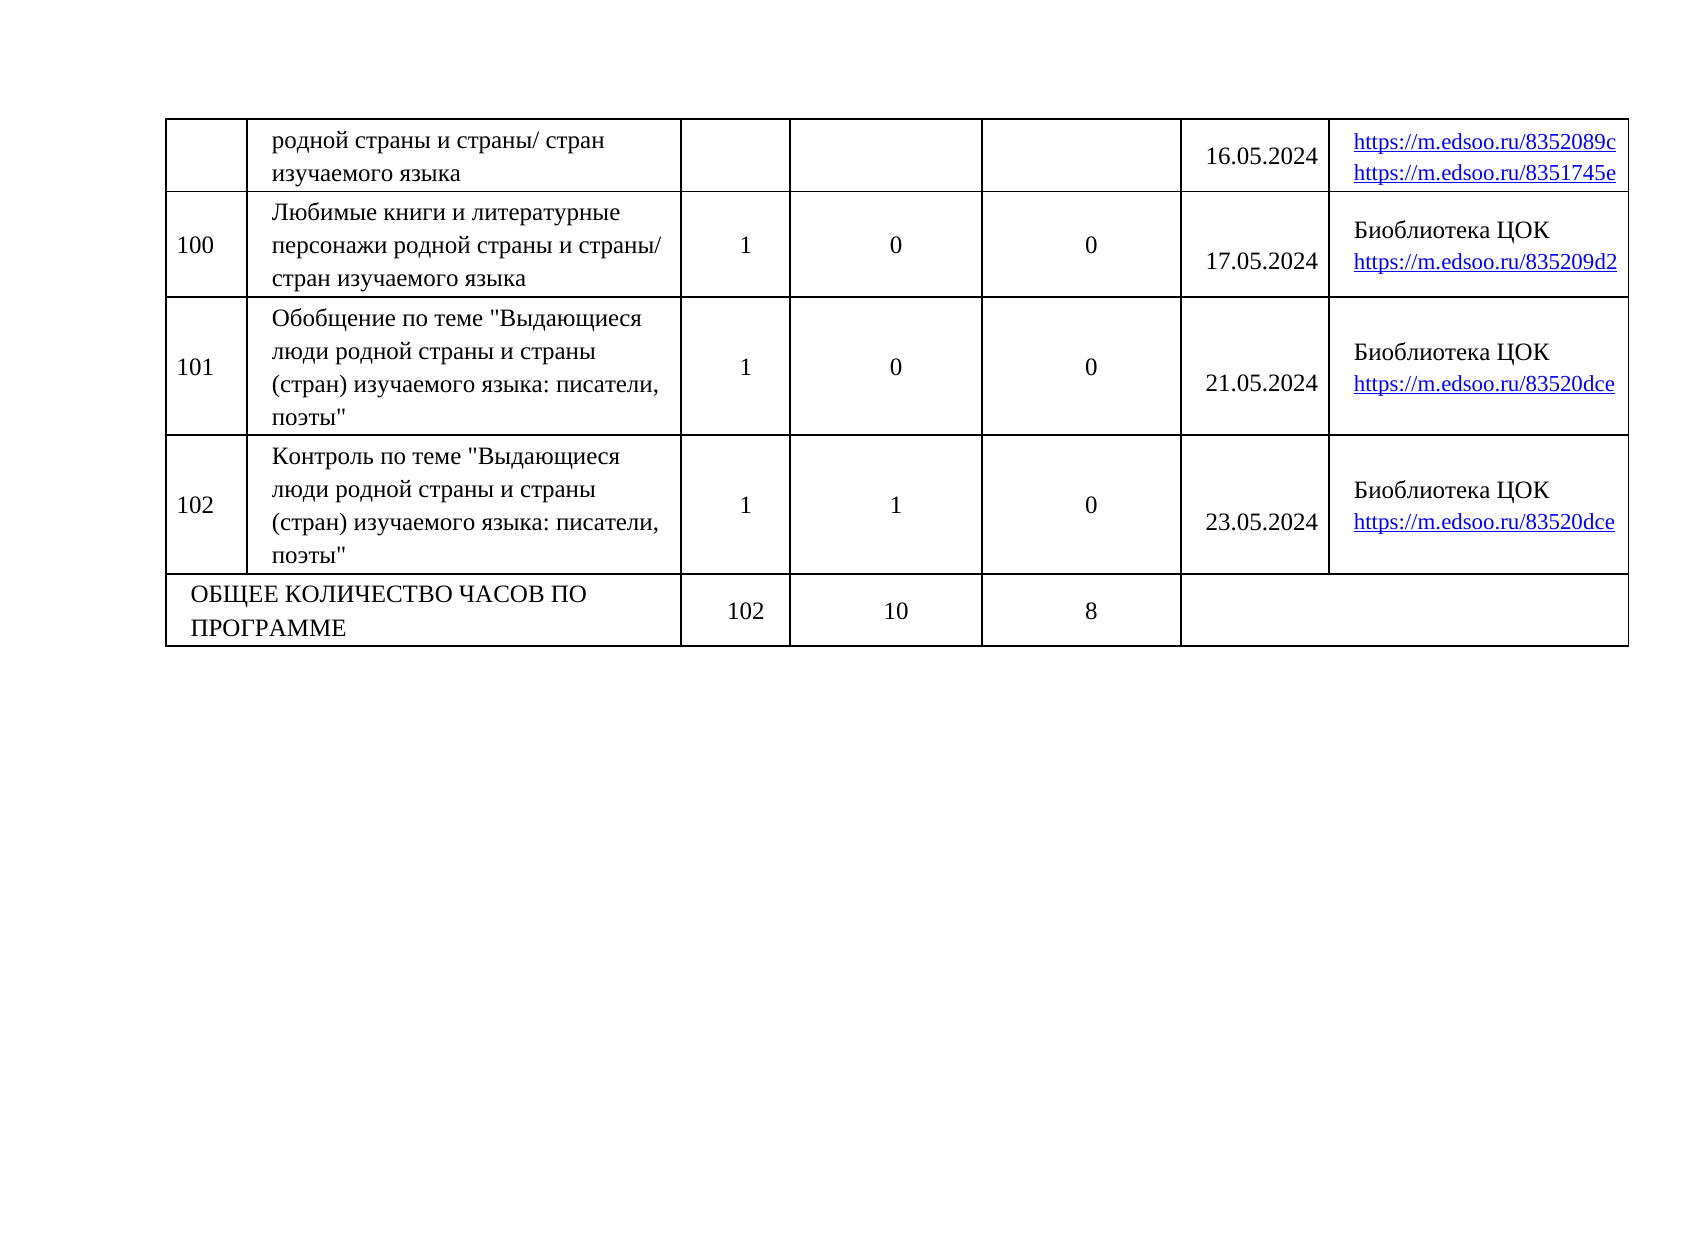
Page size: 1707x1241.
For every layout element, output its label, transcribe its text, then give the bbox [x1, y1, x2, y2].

table_cell 0 [983, 298, 1180, 434]
table_cell 0 [791, 120, 981, 191]
table_cell 0 [791, 192, 981, 296]
table_cell 0 [983, 192, 1180, 296]
table_cell 0 [983, 120, 1180, 191]
table_cell Любимые книги и литературные персонажи родной страны и страны/ стран изучаемого языка [248, 192, 680, 296]
table_cell Биоблиотека ЦОК https://m.edsoo.ru/83520dce [1330, 298, 1628, 434]
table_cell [1330, 120, 1628, 191]
table_cell 8 [983, 575, 1180, 645]
table_cell Обобщение по теме "Выдающиеся люди родной страны и страны (стран) изучаемого языка: писатели, поэты" [248, 298, 680, 434]
table_cell 17.05.2024 [1182, 192, 1328, 296]
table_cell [248, 120, 680, 191]
table_cell 23.05.2024 [1182, 436, 1328, 573]
table_cell 99 [167, 120, 246, 191]
table_cell 21.05.2024 [1182, 298, 1328, 434]
table_cell 100 [167, 192, 246, 296]
table_cell Биоблиотека ЦОК https://m.edsoo.ru/835209d2 [1330, 192, 1628, 296]
table_cell [1182, 575, 1628, 645]
table_cell 0 [983, 436, 1180, 573]
table_cell 16.05.2024 [1182, 120, 1328, 191]
table_cell 1 [682, 192, 789, 296]
table_cell 102 [167, 436, 246, 573]
table_cell ОБЩЕЕ КОЛИЧЕСТВО ЧАСОВ ПО ПРОГРАММЕ [167, 575, 680, 645]
table_cell Биоблиотека ЦОК https://m.edsoo.ru/83520dce [1330, 436, 1628, 573]
table_cell 102 [682, 575, 789, 645]
table_cell Контроль по теме "Выдающиеся люди родной страны и страны (стран) изучаемого языка: писатели, поэты" [248, 436, 680, 573]
table_cell 10 [791, 575, 981, 645]
table_cell 0 [791, 298, 981, 434]
table_cell 101 [167, 298, 246, 434]
table_cell 1 [791, 436, 981, 573]
table_cell 1 [682, 298, 789, 434]
table_cell 1 [682, 436, 789, 573]
table_cell 1 [682, 120, 789, 191]
